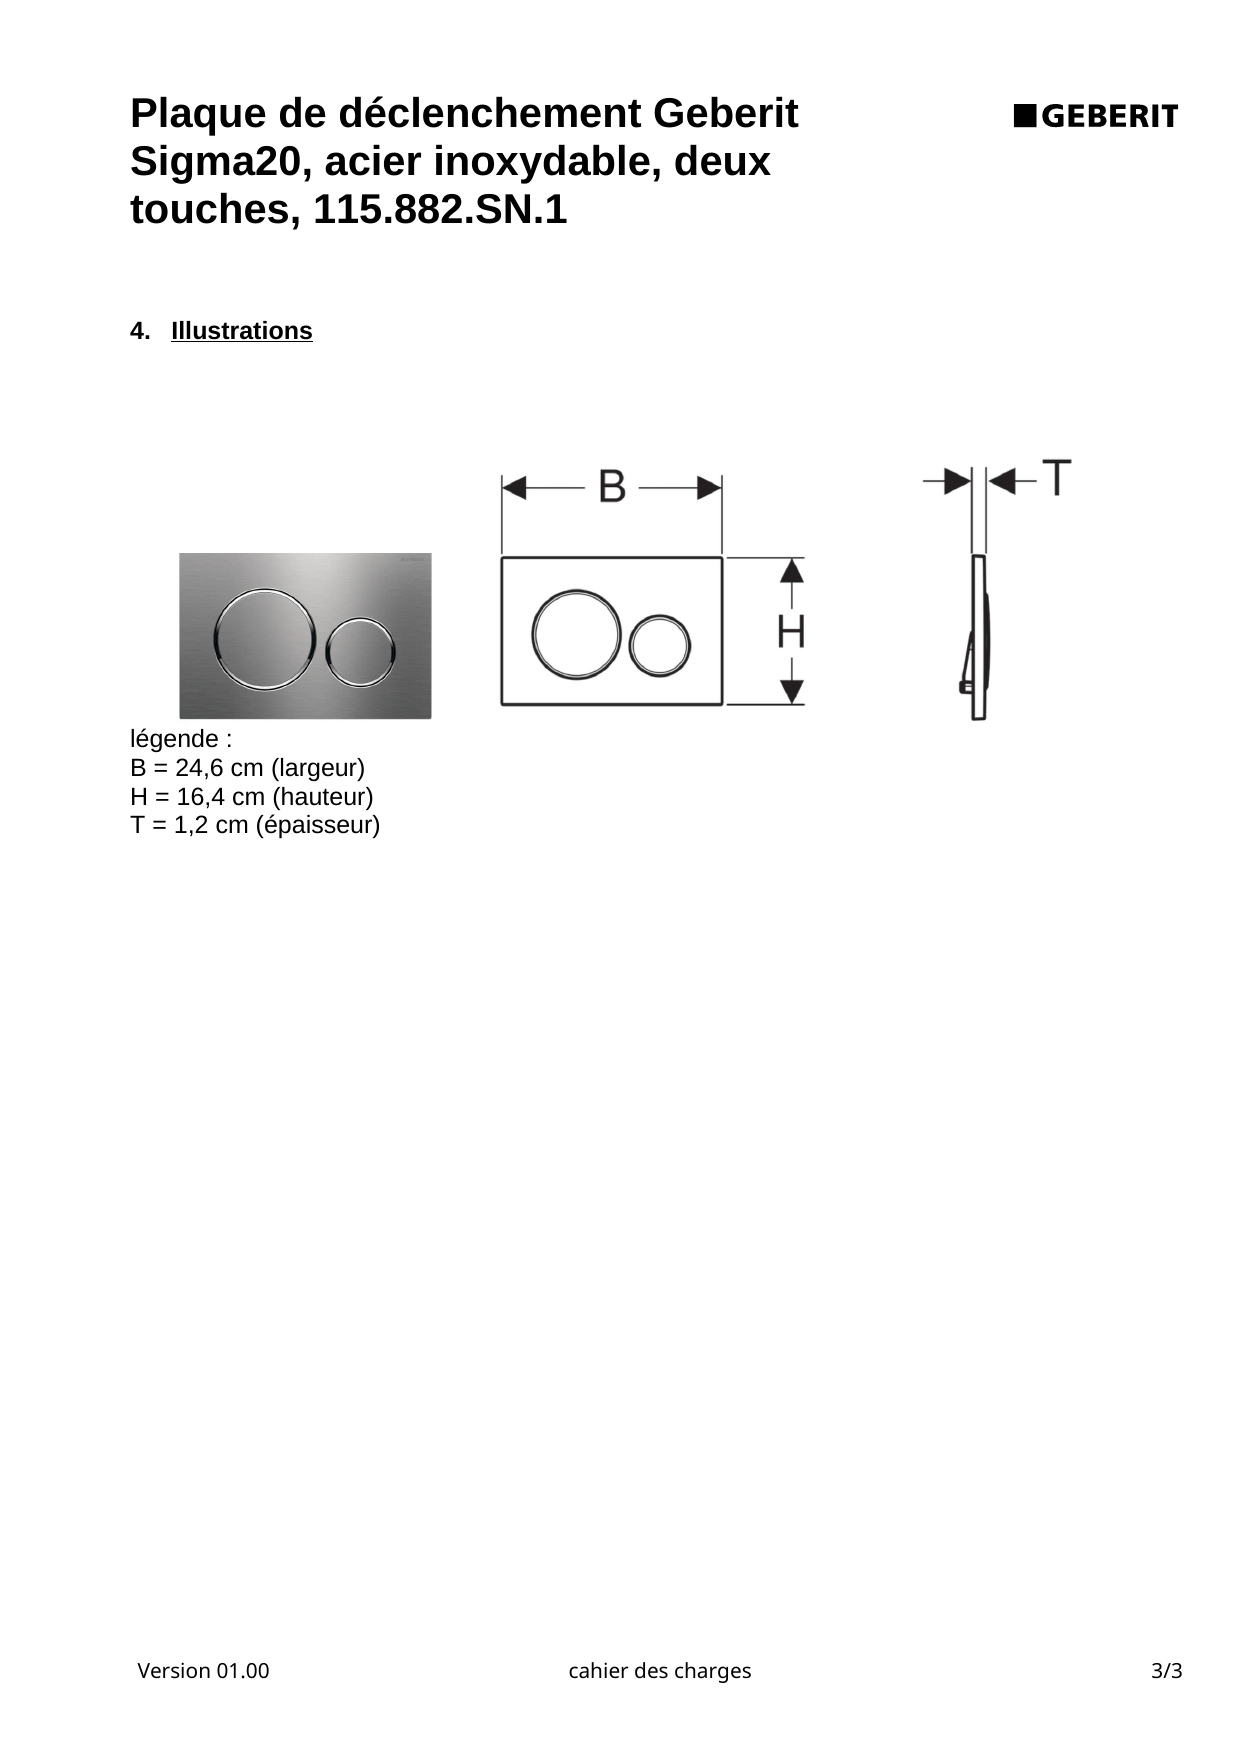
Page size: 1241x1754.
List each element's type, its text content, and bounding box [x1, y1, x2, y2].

list H = 16,4 cm (hauteur) [130, 781, 1175, 810]
picture [174, 553, 434, 724]
picture [913, 450, 1087, 724]
table_header [130, 370, 478, 724]
picture [1013, 103, 1179, 128]
picture [489, 464, 815, 724]
table_header [826, 370, 1174, 724]
table_header [478, 370, 826, 724]
list légende : [130, 724, 1175, 753]
list B = 24,6 cm (largeur) [130, 753, 1175, 781]
subtitle Illustrations [130, 316, 1175, 344]
list T = 1,2 cm (épaisseur) [130, 810, 1175, 839]
